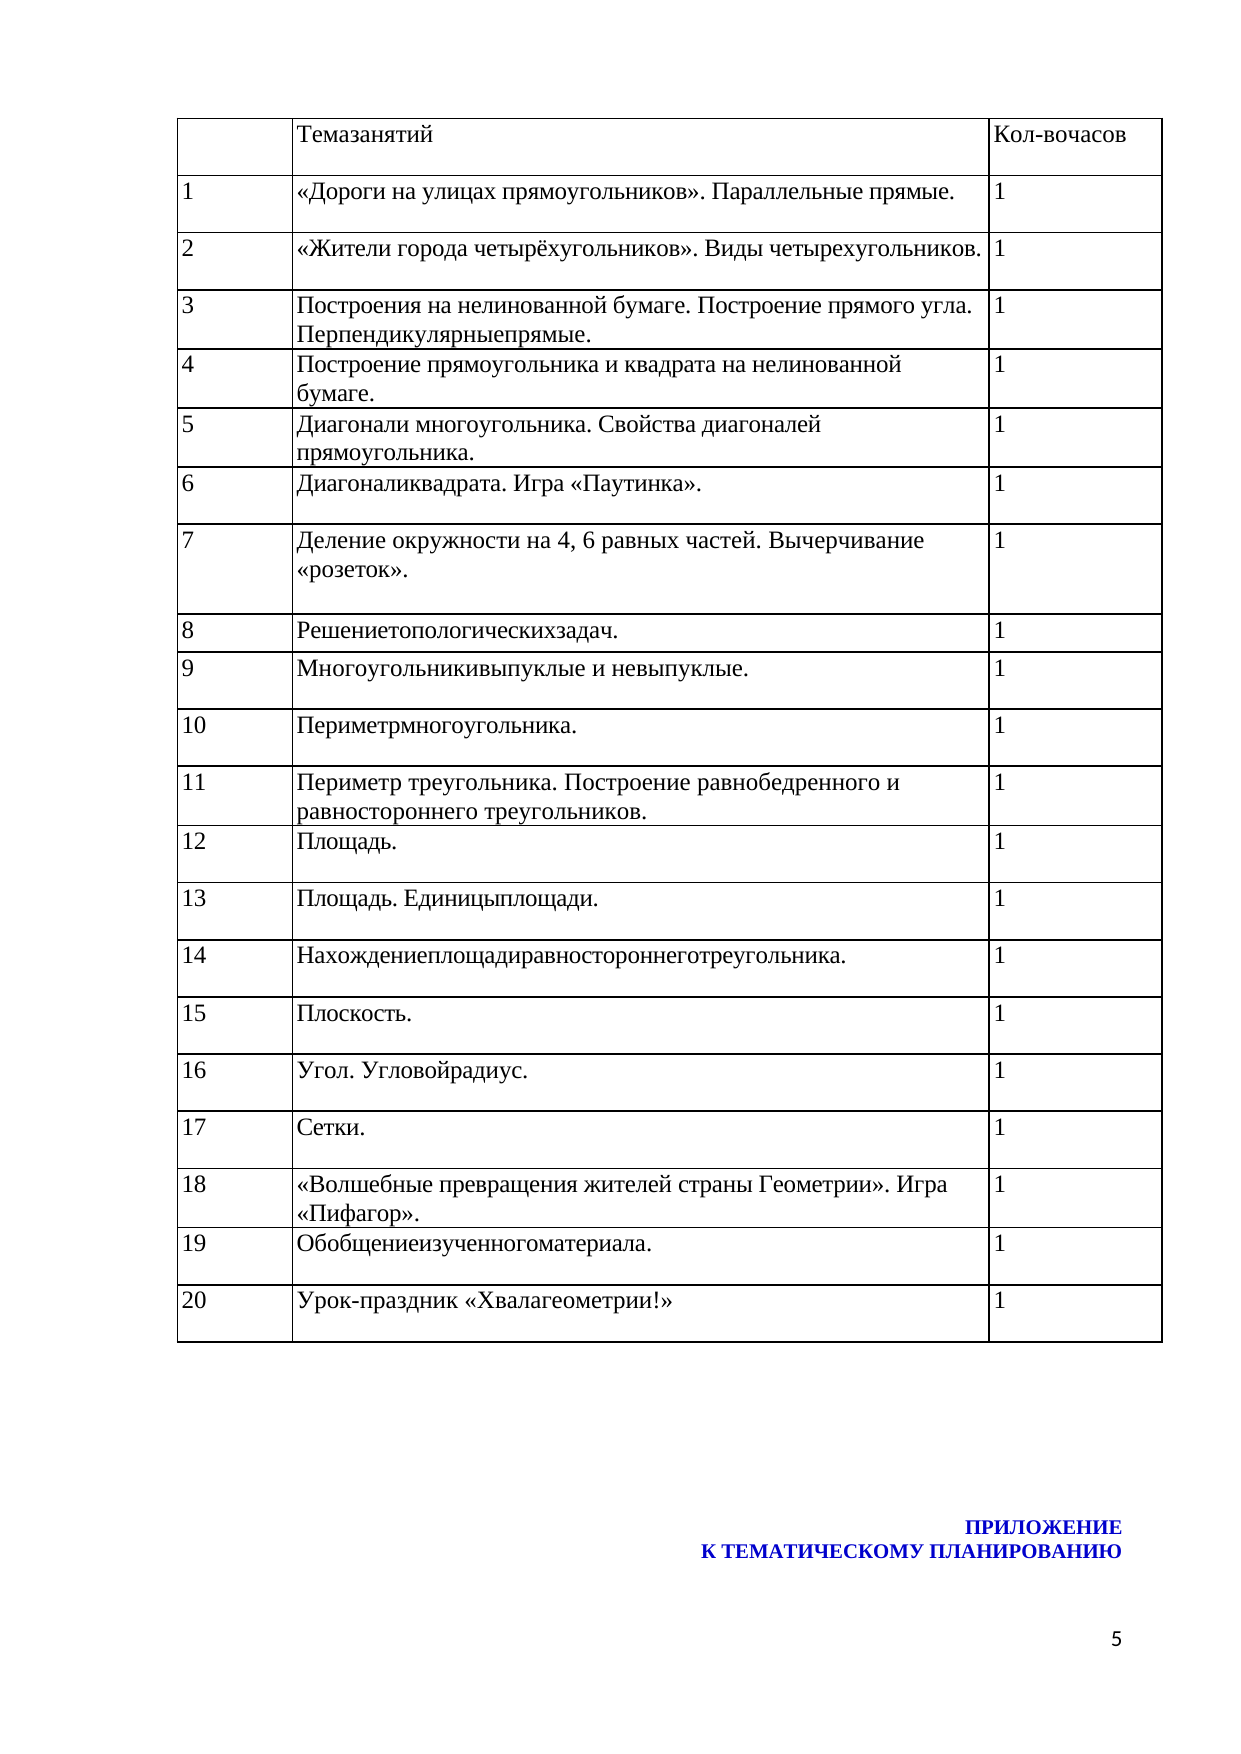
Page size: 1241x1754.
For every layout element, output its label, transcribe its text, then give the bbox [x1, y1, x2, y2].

table_cell 2 [178, 233, 292, 289]
table_cell Плоскость. [293, 998, 988, 1053]
table_cell Диагоналиквадрата. Игра «Паутинка». [293, 468, 988, 523]
table_cell 15 [178, 998, 292, 1053]
table_cell 16 [178, 1055, 292, 1110]
table_cell 1 [990, 409, 1161, 466]
table_cell Периметрмногоугольника. [293, 710, 988, 765]
table_cell 13 [178, 883, 292, 939]
table_cell 1 [990, 1112, 1161, 1168]
table_cell 1 [990, 350, 1161, 407]
table_cell Многоугольникивыпуклые и невыпуклые. [293, 653, 988, 708]
table_header [178, 119, 292, 174]
table_cell Площадь. Единицыплощади. [293, 883, 988, 939]
table_cell 1 [990, 941, 1161, 996]
table_cell 17 [178, 1112, 292, 1168]
table_cell 7 [178, 525, 292, 613]
table_cell 18 [178, 1169, 292, 1227]
table_cell 1 [990, 176, 1161, 232]
text К ТЕМАТИЧЕСКОМУ ПЛАНИРОВАНИЮ [177, 1539, 1122, 1563]
table_cell 1 [178, 176, 292, 232]
table_cell 14 [178, 941, 292, 996]
table_cell 20 [178, 1286, 292, 1341]
table_cell Построение прямоугольника и квадрата на нелинованной бумаге. [293, 350, 988, 407]
table_cell Угол. Угловойрадиус. [293, 1055, 988, 1110]
table_cell 1 [990, 1286, 1161, 1341]
table_cell 11 [178, 767, 292, 824]
table_cell 1 [990, 710, 1161, 765]
table_cell Обобщениеизученногоматериала. [293, 1228, 988, 1284]
table_cell Нахождениеплощадиравностороннеготреугольника. [293, 941, 988, 996]
table_cell 1 [990, 1055, 1161, 1110]
table_cell 5 [178, 409, 292, 466]
table_cell 1 [990, 291, 1161, 348]
table_cell 10 [178, 710, 292, 765]
table_header Кол-вочасов [990, 119, 1161, 174]
table_cell 1 [990, 653, 1161, 708]
table_cell «Волшебные превращения жителей страны Геометрии». Игра «Пифагор». [293, 1169, 988, 1227]
table_cell Построения на нелинованной бумаге. Построение прямого угла. Перпендикулярныепрямые. [293, 291, 988, 348]
table_cell 9 [178, 653, 292, 708]
table_cell 1 [990, 826, 1161, 882]
text ПРИЛОЖЕНИЕ [177, 1515, 1122, 1539]
table_cell Диагонали многоугольника. Свойства диагоналей прямоугольника. [293, 409, 988, 466]
table_cell 1 [990, 1169, 1161, 1227]
table_cell Периметр треугольника. Построение равнобедренного и равностороннего треугольников. [293, 767, 988, 824]
table_cell 4 [178, 350, 292, 407]
table_cell 8 [178, 615, 292, 651]
table_cell «Дороги на улицах прямоугольников». Параллельные прямые. [293, 176, 988, 232]
table_cell 1 [990, 233, 1161, 289]
table_cell 1 [990, 615, 1161, 651]
table_cell 3 [178, 291, 292, 348]
table_cell Решениетопологическихзадач. [293, 615, 988, 651]
table_cell Урок-праздник «Хвалагеометрии!» [293, 1286, 988, 1341]
table_cell Сетки. [293, 1112, 988, 1168]
table_cell 1 [990, 1228, 1161, 1284]
table_cell «Жители города четырёхугольников». Виды четырехугольников. [293, 233, 988, 289]
table_cell 1 [990, 883, 1161, 939]
table_cell 6 [178, 468, 292, 523]
table_cell 1 [990, 468, 1161, 523]
table_cell Деление окружности на 4, 6 равных частей. Вычерчивание «розеток». [293, 525, 988, 613]
table_cell 1 [990, 767, 1161, 824]
table_cell Площадь. [293, 826, 988, 882]
table_cell 12 [178, 826, 292, 882]
table_cell 1 [990, 998, 1161, 1053]
table_cell 19 [178, 1228, 292, 1284]
table_cell 1 [990, 525, 1161, 613]
table_header Темазанятий [293, 119, 988, 174]
